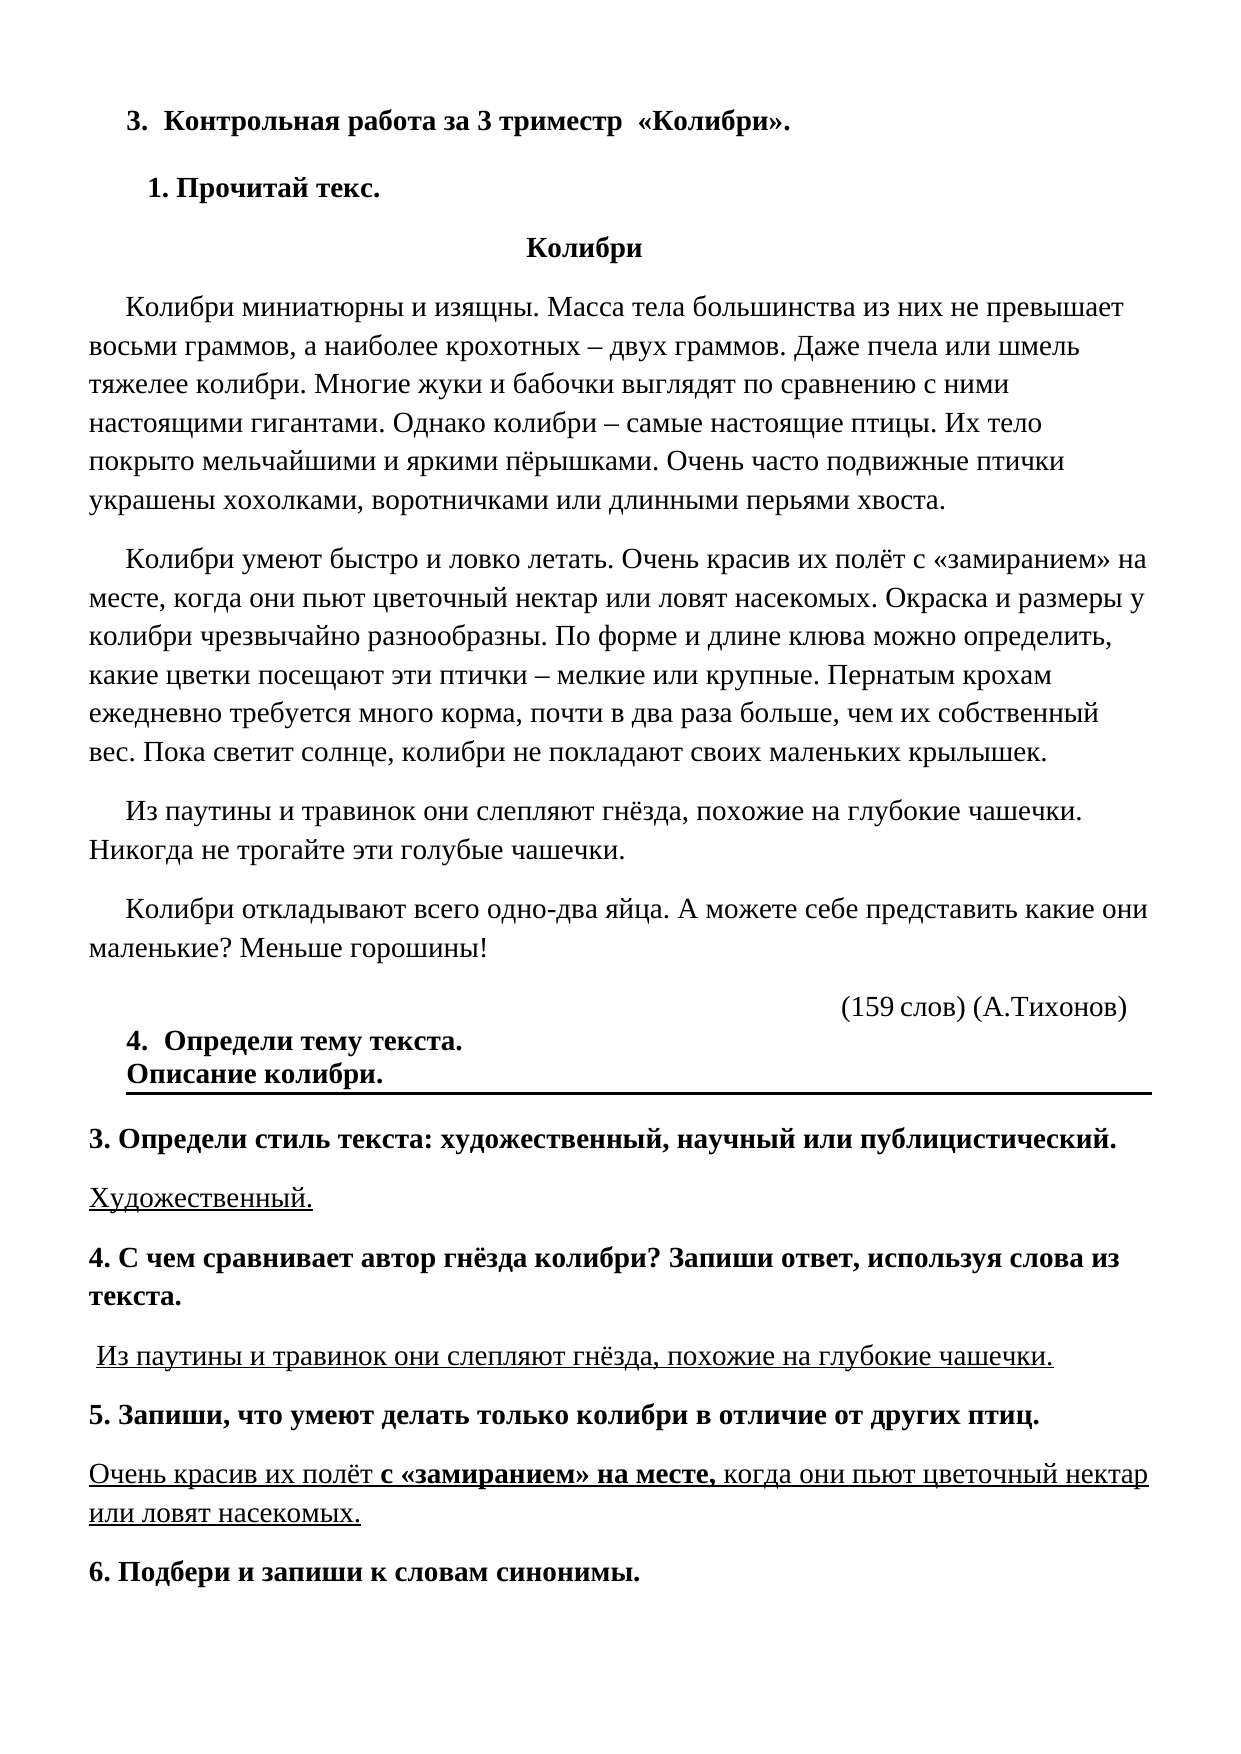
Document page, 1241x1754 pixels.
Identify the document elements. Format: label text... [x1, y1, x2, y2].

list Определи тему текста. [126, 1023, 1152, 1056]
text Колибри умеют быстро и ловко летать. Очень красив их полёт с «замиранием» на месте, когда они пьют цветочный нектар или ловят насекомых. Окраска и размеры у колибри чрезвычайно разнообразны. По форме и длине клюва можно определить, какие цветки посещают эти птички – мелкие или крупные. Пернатым крохам ежедневно требуется много корма, почти в два раза больше, чем их собственный вес. Пока светит солнце, колибри не покладают своих маленьких крылышек. [89, 541, 1152, 768]
text 1. Прочитай текс. [89, 171, 1152, 204]
text Колибри [89, 230, 1152, 263]
list Контрольная работа за 3 триместр «Колибри». [126, 103, 1152, 137]
text Колибри откладывают всего одно-два яйца. А можете себе представить какие они маленькие? Меньше горошины! [89, 891, 1152, 963]
text Из паутины и травинок они слепляют гнёзда, похожие на глубокие чашечки. Никогда не трогайте эти голубые чашечки. [89, 793, 1152, 866]
text 3. Определи стиль текста: художественный, научный или публицистический. [89, 1121, 1152, 1154]
text Очень красив их полёт с «замиранием» на месте, когда они пьют цветочный нектар или ловят насекомых. [89, 1456, 1152, 1528]
text 6. Подбери и запиши к словам синонимы. [89, 1554, 1152, 1588]
text 4. С чем сравнивает автор гнёзда колибри? Запиши ответ, используя слова из текста. [89, 1240, 1152, 1312]
text Колибри миниатюрны и изящны. Масса тела большинства из них не превышает восьми граммов, а наиболее крохотных – двух граммов. Даже пчела или шмель тяжелее колибри. Многие жуки и бабочки выглядят по сравнению с ними настоящими гигантами. Однако колибри – самые настоящие птицы. Их тело покрыто мельчайшими и яркими пёрышками. Очень часто подвижные птички украшены хохолками, воротничками или длинными перьями хвоста. [89, 289, 1152, 516]
list слов) (А.Тихонов) [841, 989, 1152, 1023]
text Из паутины и травинок они слепляют гнёзда, похожие на глубокие чашечки. [89, 1338, 1152, 1371]
text 5. Запиши, что умеют делать только колибри в отличие от других птиц. [89, 1397, 1152, 1431]
text Описание колибри. [126, 1056, 1152, 1092]
text Художественный. [89, 1180, 1152, 1214]
